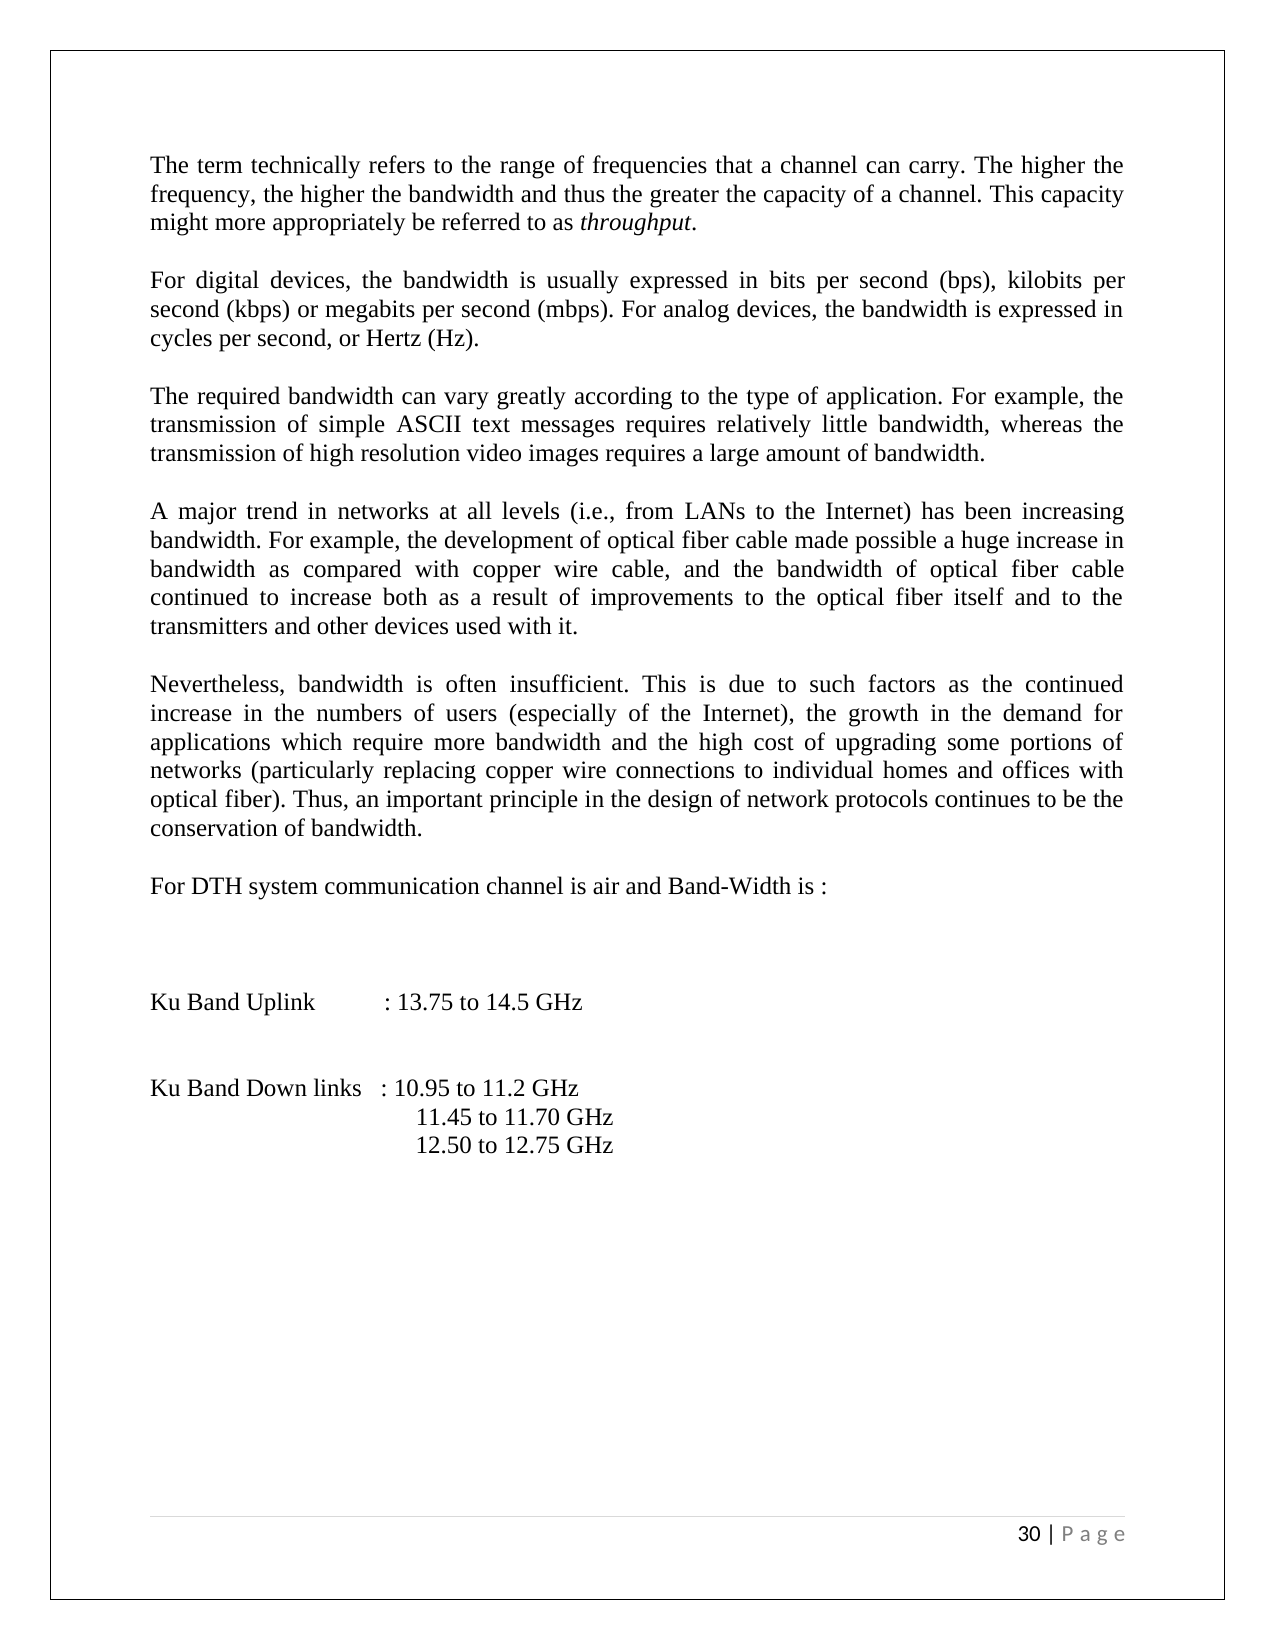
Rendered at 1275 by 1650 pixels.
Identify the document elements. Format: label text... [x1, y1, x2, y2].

text Nevertheless, bandwidth is often insufficient. This is due to such factors as the continued increase in the numbers of users (especially of the Internet), the growth in the demand for applications which require more bandwidth and the high cost of upgrading some portions of networks (particularly replacing copper wire connections to individual homes and offices with optical fiber). Thus, an important principle in the design of network protocols continues to be the conservation of bandwidth. [150, 669, 1125, 842]
text Ku Band Uplink : 13.75 to 14.5 GHz [150, 987, 1125, 1015]
text For digital devices, the bandwidth is usually expressed in bits per second (bps), kilobits per second (kbps) or megabits per second (mbps). For analog devices, the bandwidth is expressed in cycles per second, or Hertz (Hz). [150, 265, 1125, 352]
text The required bandwidth can vary greatly according to the type of application. For example, the transmission of simple ASCII text messages requires relatively little bandwidth, whereas the transmission of high resolution video images requires a large amount of bandwidth. [150, 381, 1125, 467]
text 11.45 to 11.70 GHz [366, 1102, 1125, 1130]
text The term technically refers to the range of frequencies that a channel can carry. The higher the frequency, the higher the bandwidth and thus the greater the capacity of a channel. This capacity might more appropriately be referred to as throughput. [150, 150, 1125, 236]
text For DTH system communication channel is air and Band-Width is : [150, 871, 1125, 899]
text Ku Band Down links : 10.95 to 11.2 GHz [150, 1073, 1125, 1102]
text 12.50 to 12.75 GHz [150, 1130, 1125, 1159]
text A major trend in networks at all levels (i.e., from LANs to the Internet) has been increasing bandwidth. For example, the development of optical fiber cable made possible a huge increase in bandwidth as compared with copper wire cable, and the bandwidth of optical fiber cable continued to increase both as a result of improvements to the optical fiber itself and to the transmitters and other devices used with it. [150, 496, 1125, 640]
